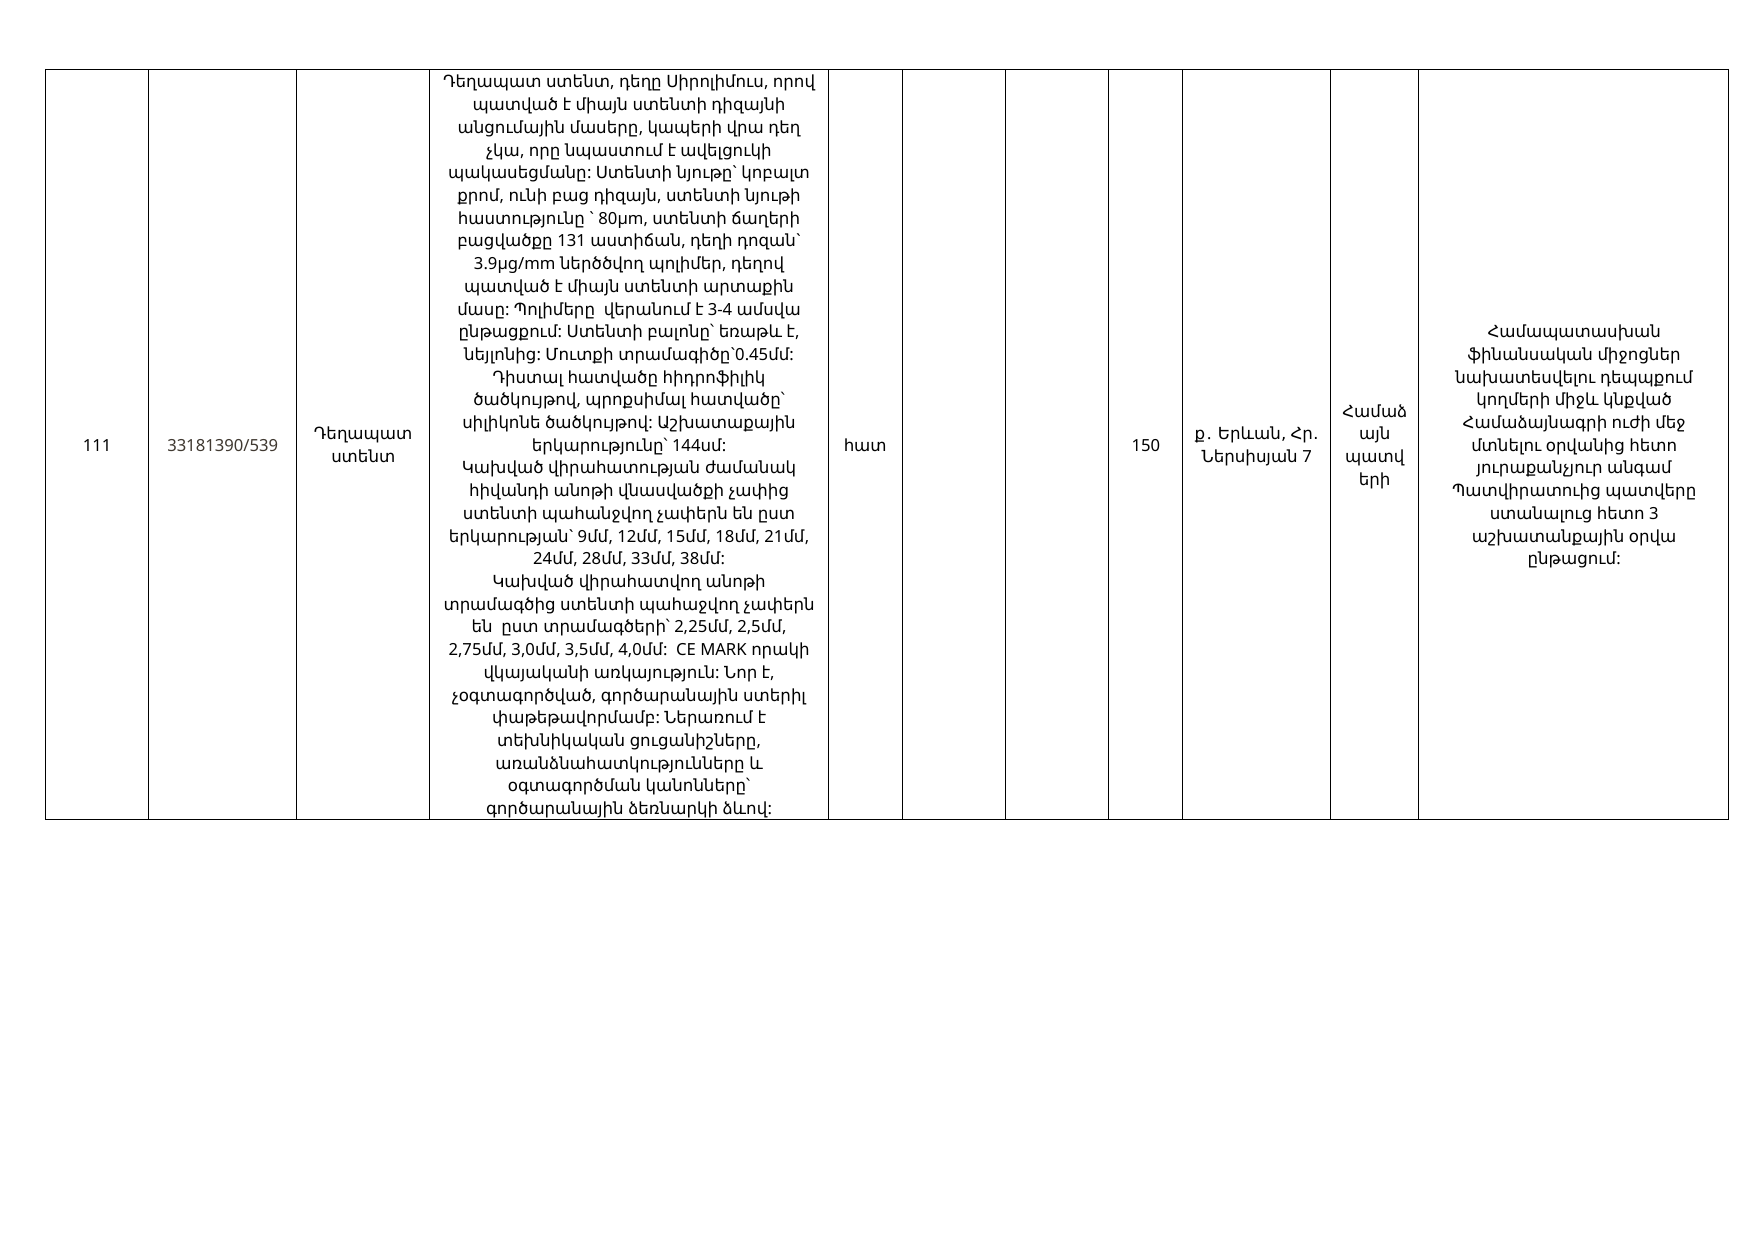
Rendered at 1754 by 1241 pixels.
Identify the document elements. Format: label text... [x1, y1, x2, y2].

table_cell 150 [1109, 70, 1182, 819]
table_cell Համապատասխան ֆինանսական միջոցներ նախատեսվելու դեպպքում կողմերի միջև կնքված Համաձայնագրի ուժի մեջ մտնելու օրվանից հետո յուրաքանչյուր անգամ Պատվիրատուից պատվերը ստանալուց հետո 3 աշխատանքային օրվա ընթացում: [1419, 70, 1728, 819]
table_cell հատ [829, 70, 902, 819]
table_cell ք․ Երևան, Հր․ Ներսիսյան 7 [1183, 70, 1330, 819]
table_cell 33181390/539 [149, 70, 296, 819]
table_cell [1006, 70, 1108, 819]
table_cell 111 [46, 70, 148, 819]
table_cell Դեղապատ ստենտ, դեղը Սիրոլիմուս, որով պատված է միայն ստենտի դիզայնի անցումային մասերը, կապերի վրա դեղ չկա, որը նպաստում է ավելցուկի պակասեցմանը: Ստենտի նյութը` կոբալտ քրոմ, ունի բաց դիզայն, ստենտի նյութի հաստությունը ` 80μm, ստենտի ճաղերի բացվածքը 131 աստիճան, դեղի դոզան` 3.9μg/mm ներծծվող պոլիմեր, դեղով պատված է միայն ստենտի արտաքին մասը: Պոլիմերը վերանում է 3-4 ամսվա ընթացքում: Ստենտի բալոնը՝ եռաթև է, նեյլոնից: Մուտքի տրամագիծը`0.45մմ: Դիստալ հատվածը հիդրոֆիլիկ ծածկույթով, պրոքսիմալ հատվածը՝ սիլիկոնե ծածկույթով: Աշխատաքային երկարությունը՝ 144սմ: Կախված վիրահատության ժամանակ հիվանդի անոթի վնասվածքի չափից ստենտի պահանջվող չափերն են ըստ երկարության` 9մմ, 12մմ, 15մմ, 18մմ, 21մմ, 24մմ, 28մմ, 33մմ, 38մմ: Կախված վիրահատվող անոթի տրամագծից ստենտի պահաջվող չափերն են ըստ տրամագծերի՝ 2,25մմ, 2,5մմ, 2,75մմ, 3,0մմ, 3,5մմ, 4,0մմ: CE MARK որակի վկայականի առկայություն: Նոր է, չօգտագործված, գործարանային ստերիլ փաթեթավորմամբ: Ներառում է տեխնիկական ցուցանիշները, առանձնահատկությունները և օգտագործման կանոնները՝ գործարանային ձեռնարկի ձևով: [430, 70, 828, 819]
table_cell Դեղապատ ստենտ [297, 70, 429, 819]
table_cell [903, 70, 1005, 819]
table_cell Համաձայն պատվերի [1331, 70, 1418, 819]
